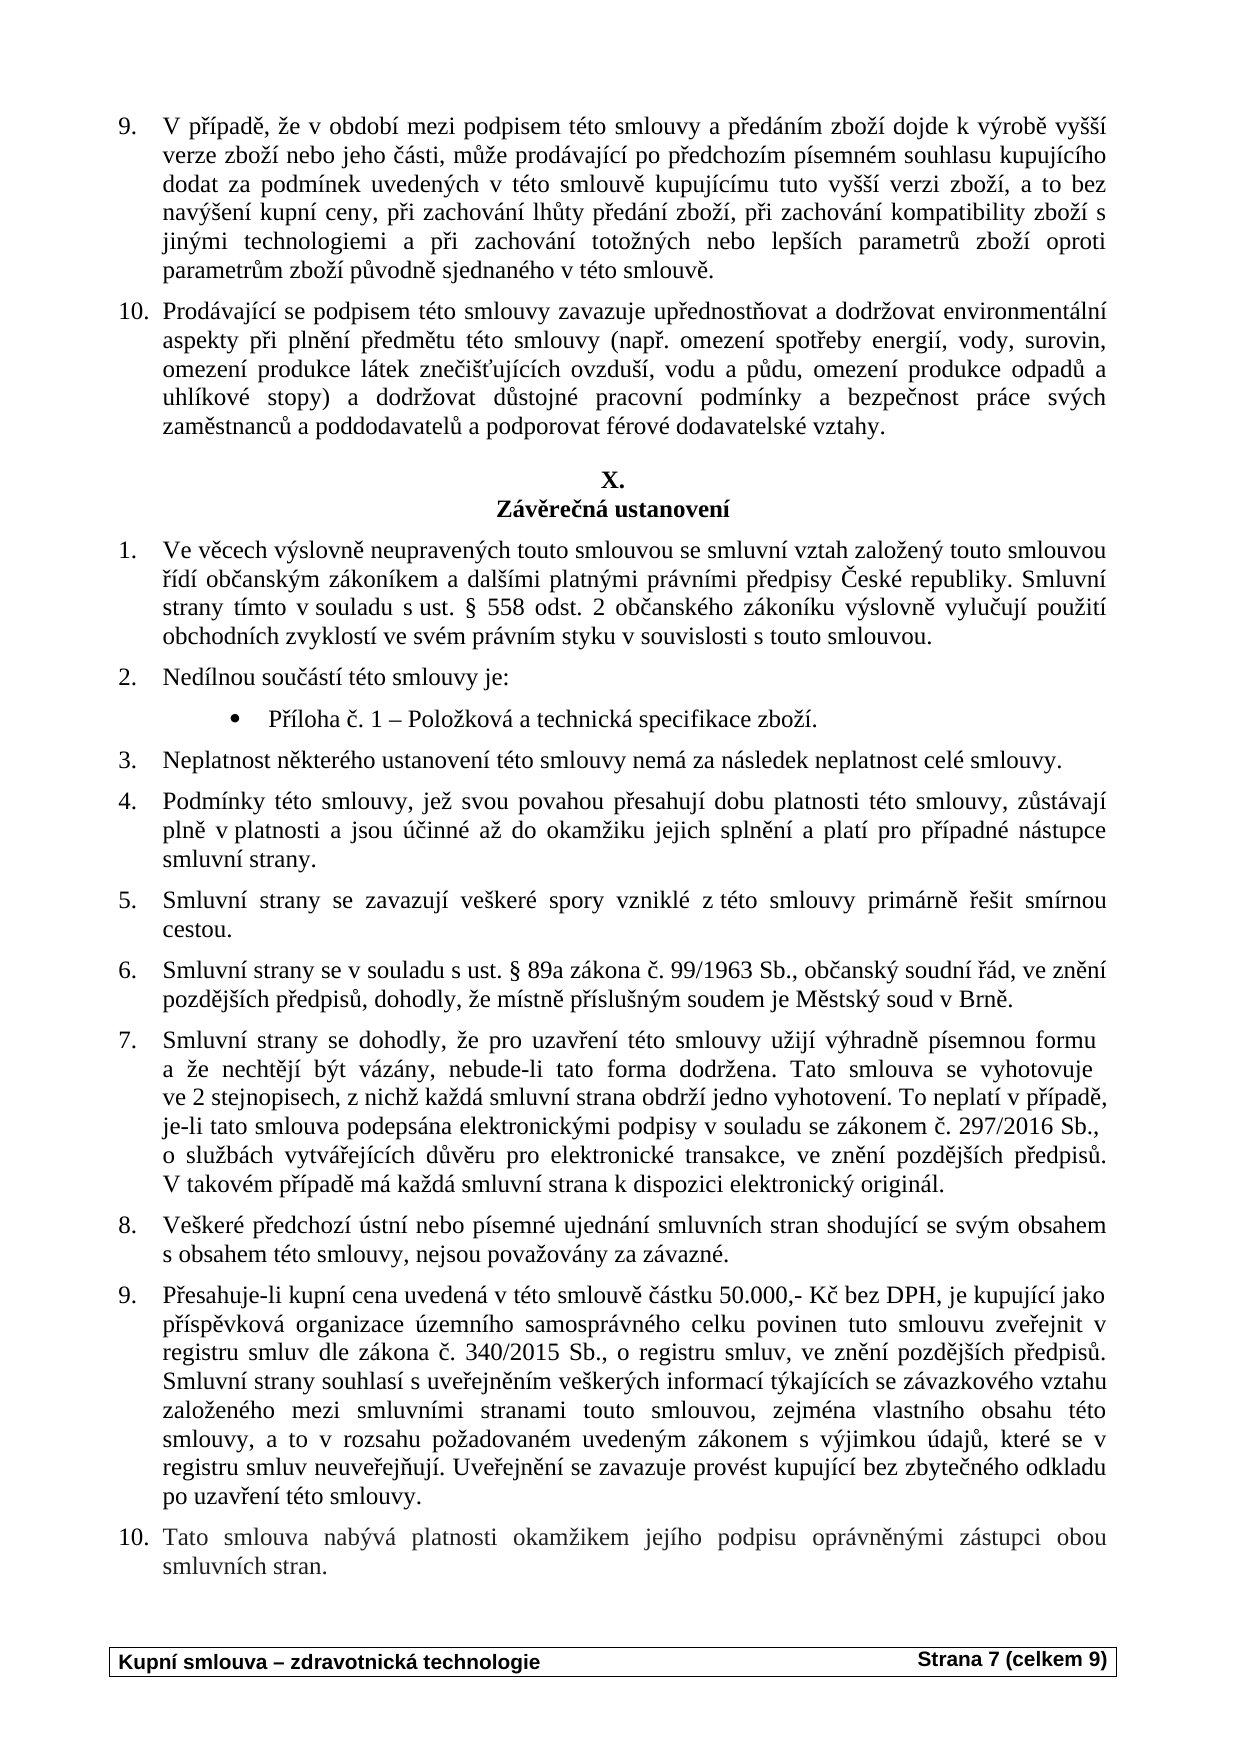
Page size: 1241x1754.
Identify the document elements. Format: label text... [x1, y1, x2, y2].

list Smluvní strany se dohodly, že pro uzavření této smlouvy užijí výhradně písemnou formu a že nechtějí být vázány, nebude-li tato forma dodržena. Tato smlouva se vyhotovuje ve 2 stejnopisech, z nichž každá smluvní strana obdrží jedno vyhotovení. To neplatí v případě, je-li tato smlouva podepsána elektronickými podpisy v souladu se zákonem č. 297/2016 Sb., o službách vytvářejících důvěru pro elektronické transakce, ve znění pozdějších předpisů. V takovém případě má každá smluvní strana k dispozici elektronický originál. [118, 1025, 1107, 1197]
text Závěrečná ustanovení [118, 494, 1107, 522]
list Veškeré předchozí ústní nebo písemné ujednání smluvních stran shodující se svým obsahem s obsahem této smlouvy, nejsou považovány za závazné. [118, 1210, 1107, 1267]
text X. [118, 465, 1107, 494]
list Příloha č. 1 – Položková a technická specifikace zboží. [231, 704, 1107, 732]
list Nedílnou součástí této smlouvy je: [118, 662, 1107, 691]
list V případě, že v období mezi podpisem této smlouvy a předáním zboží dojde k výrobě vyšší verze zboží nebo jeho části, může prodávající po předchozím písemném souhlasu kupujícího dodat za podmínek uvedených v této smlouvě kupujícímu tuto vyšší verzi zboží, a to bez navýšení kupní ceny, při zachování lhůty předání zboží, při zachování kompatibility zboží s jinými technologiemi a při zachování totožných nebo lepších parametrů zboží oproti parametrům zboží původně sjednaného v této smlouvě. [118, 111, 1107, 284]
list Smluvní strany se zavazují veškeré spory vzniklé z této smlouvy primárně řešit smírnou cestou. [118, 885, 1107, 942]
list Tato smlouva nabývá platnosti okamžikem jejího podpisu oprávněnými zástupci obou smluvních stran. [118, 1522, 1107, 1580]
list Smluvní strany se v souladu s ust. § 89a zákona č. 99/1963 Sb., občanský soudní řád, ve znění pozdějších předpisů, dohodly, že místně příslušným soudem je Městský soud v Brně. [118, 955, 1107, 1012]
list Prodávající se podpisem této smlouvy zavazuje upřednostňovat a dodržovat environmentální aspekty při plnění předmětu této smlouvy (např. omezení spotřeby energií, vody, surovin, omezení produkce látek znečišťujících ovzduší, vodu a půdu, omezení produkce odpadů a uhlíkové stopy) a dodržovat důstojné pracovní podmínky a bezpečnost práce svých zaměstnanců a poddodavatelů a podporovat férové dodavatelské vztahy. [118, 296, 1107, 440]
list Ve věcech výslovně neupravených touto smlouvou se smluvní vztah založený touto smlouvou řídí občanským zákoníkem a dalšími platnými právními předpisy České republiky. Smluvní strany tímto v souladu s ust. § 558 odst. 2 občanského zákoníku výslovně vylučují použití obchodních zvyklostí ve svém právním styku v souvislosti s touto smlouvou. [118, 535, 1107, 650]
list Neplatnost některého ustanovení této smlouvy nemá za následek neplatnost celé smlouvy. [118, 745, 1107, 774]
list Přesahuje-li kupní cena uvedená v této smlouvě částku 50.000,- Kč bez DPH, je kupující jako příspěvková organizace územního samosprávného celku povinen tuto smlouvu zveřejnit v registru smluv dle zákona č. 340/2015 Sb., o registru smluv, ve znění pozdějších předpisů. Smluvní strany souhlasí s uveřejněním veškerých informací týkajících se závazkového vztahu založeného mezi smluvními stranami touto smlouvou, zejména vlastního obsahu této smlouvy, a to v rozsahu požadovaném uvedeným zákonem s výjimkou údajů, které se v registru smluv neuveřejňují. Uveřejnění se zavazuje provést kupující bez zbytečného odkladu po uzavření této smlouvy. [118, 1280, 1107, 1510]
list Podmínky této smlouvy, jež svou povahou přesahují dobu platnosti této smlouvy, zůstávají plně v platnosti a jsou účinné až do okamžiku jejich splnění a platí pro případné nástupce smluvní strany. [118, 786, 1107, 872]
